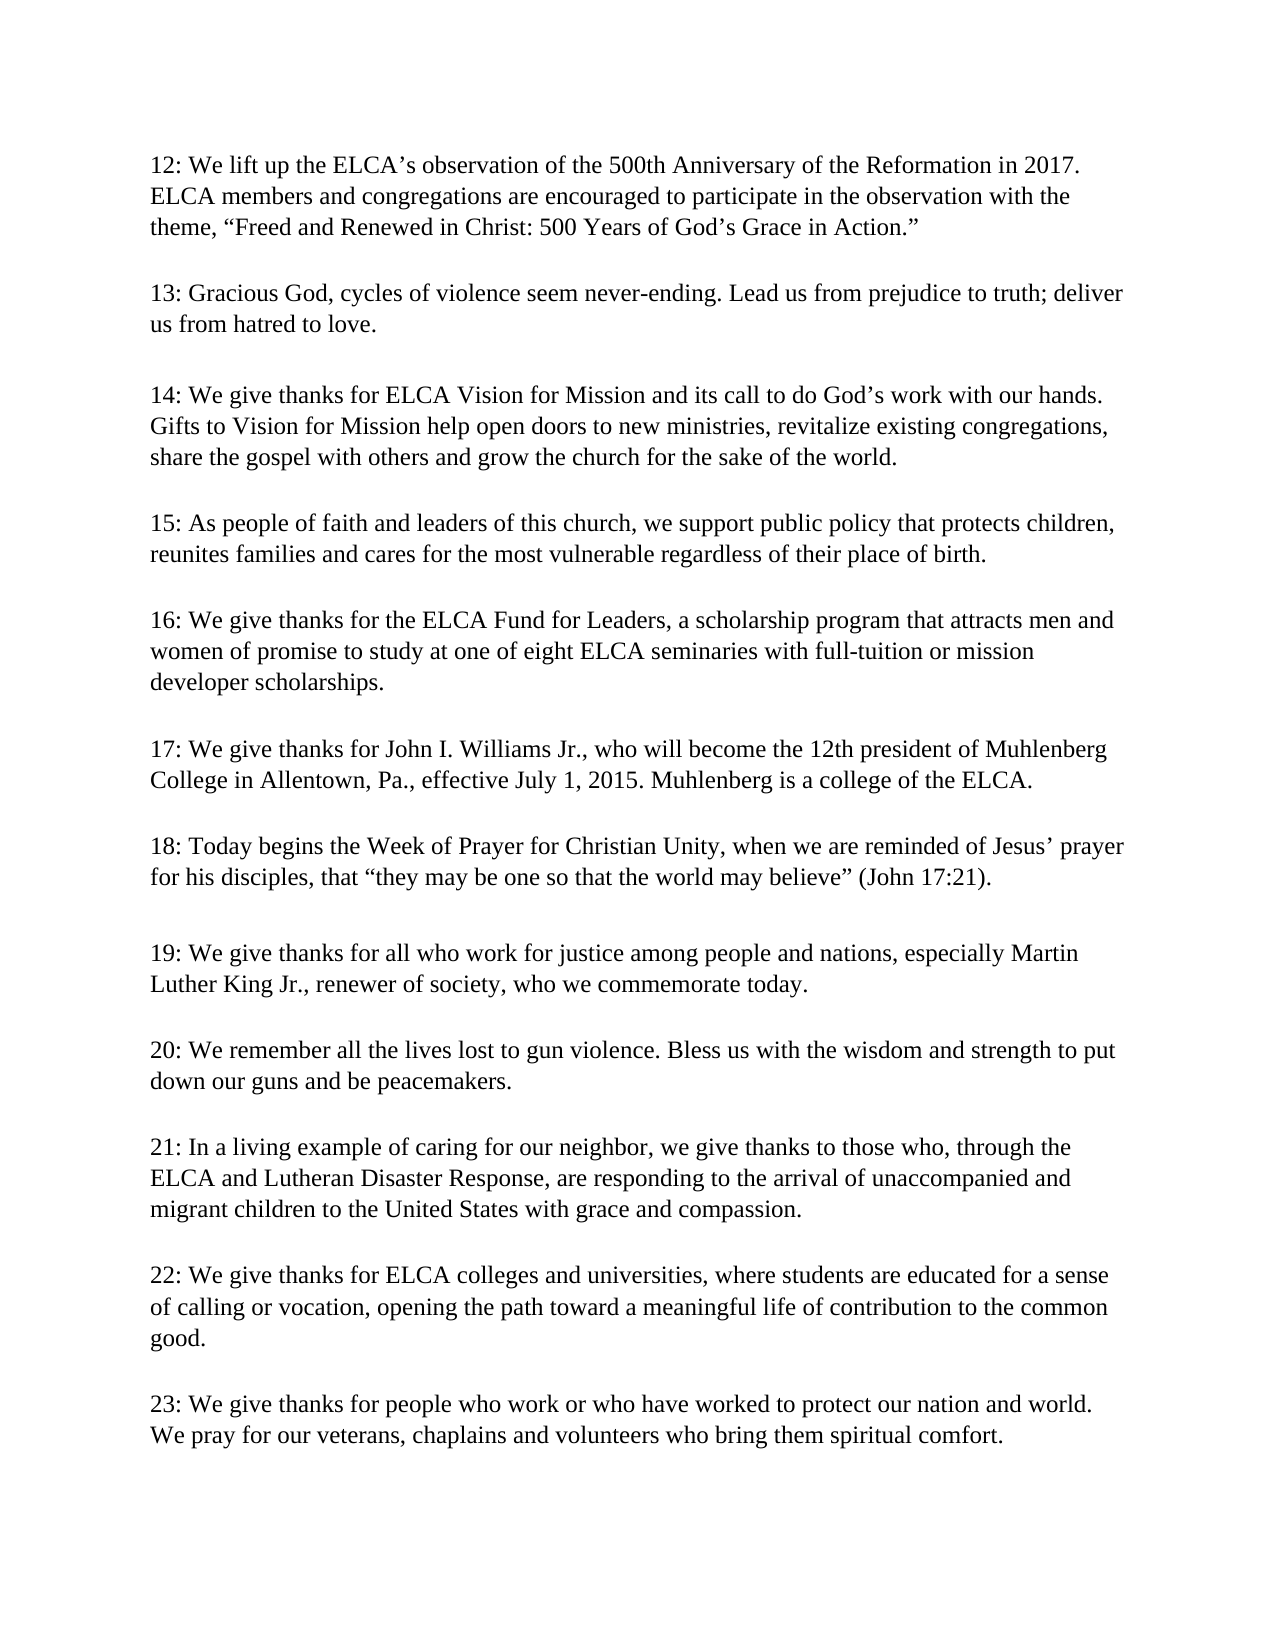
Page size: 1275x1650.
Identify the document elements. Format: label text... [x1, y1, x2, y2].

subtitle 17: We give thanks for John I. Williams Jr., who will become the 12th president of Muhlenberg College in Allentown, Pa., effective July 1, 2015. Muhlenberg is a college of the ELCA. [150, 703, 1125, 793]
subtitle 15: As people of faith and leaders of this church, we support public policy that protects children, reunites families and cares for the most vulnerable regardless of their place of birth. [150, 477, 1125, 568]
subtitle 19: We give thanks for all who work for justice among people and nations, especially Martin Luther King Jr., renewer of society, who we commemorate today. [150, 938, 1125, 997]
subtitle 23: We give thanks for people who work or who have worked to protect our nation and world. We pray for our veterans, chaplains and volunteers who bring them spiritual comfort. [150, 1358, 1125, 1449]
subtitle 21: In a living example of caring for our neighbor, we give thanks to those who, through the ELCA and Lutheran Disaster Response, are responding to the arrival of unaccompanied and migrant children to the United States with grace and compassion. [150, 1101, 1125, 1223]
subtitle 22: We give thanks for ELCA colleges and universities, where students are educated for a sense of calling or vocation, opening the path toward a meaningful life of contribution to the common good. [150, 1229, 1125, 1351]
subtitle 12: We lift up the ELCA’s observation of the 500th Anniversary of the Reformation in 2017. ELCA members and congregations are encouraged to participate in the observation with the theme, “Freed and Renewed in Christ: 500 Years of God’s Grace in Action.” [150, 150, 1125, 241]
subtitle 20: We remember all the lives lost to gun violence. Bless us with the wisdom and strength to put down our guns and be peacemakers. [150, 1004, 1125, 1095]
subtitle 13: Gracious God, cycles of violence seem never-ending. Lead us from prejudice to truth; deliver us from hatred to love. [150, 247, 1125, 338]
subtitle 16: We give thanks for the ELCA Fund for Leaders, a scholarship program that attracts men and women of promise to study at one of eight ELCA seminaries with full-tuition or mission developer scholarships. [150, 574, 1125, 696]
subtitle 18: Today begins the Week of Prayer for Christian Unity, when we are reminded of Jesus’ prayer for his disciples, that “they may be one so that the world may believe” (John 17:21). [150, 800, 1125, 931]
subtitle 14: We give thanks for ELCA Vision for Mission and its call to do God’s work with our hands. Gifts to Vision for Mission help open doors to new ministries, revitalize existing congregations, share the gospel with others and grow the church for the sake of the world. [150, 380, 1125, 471]
